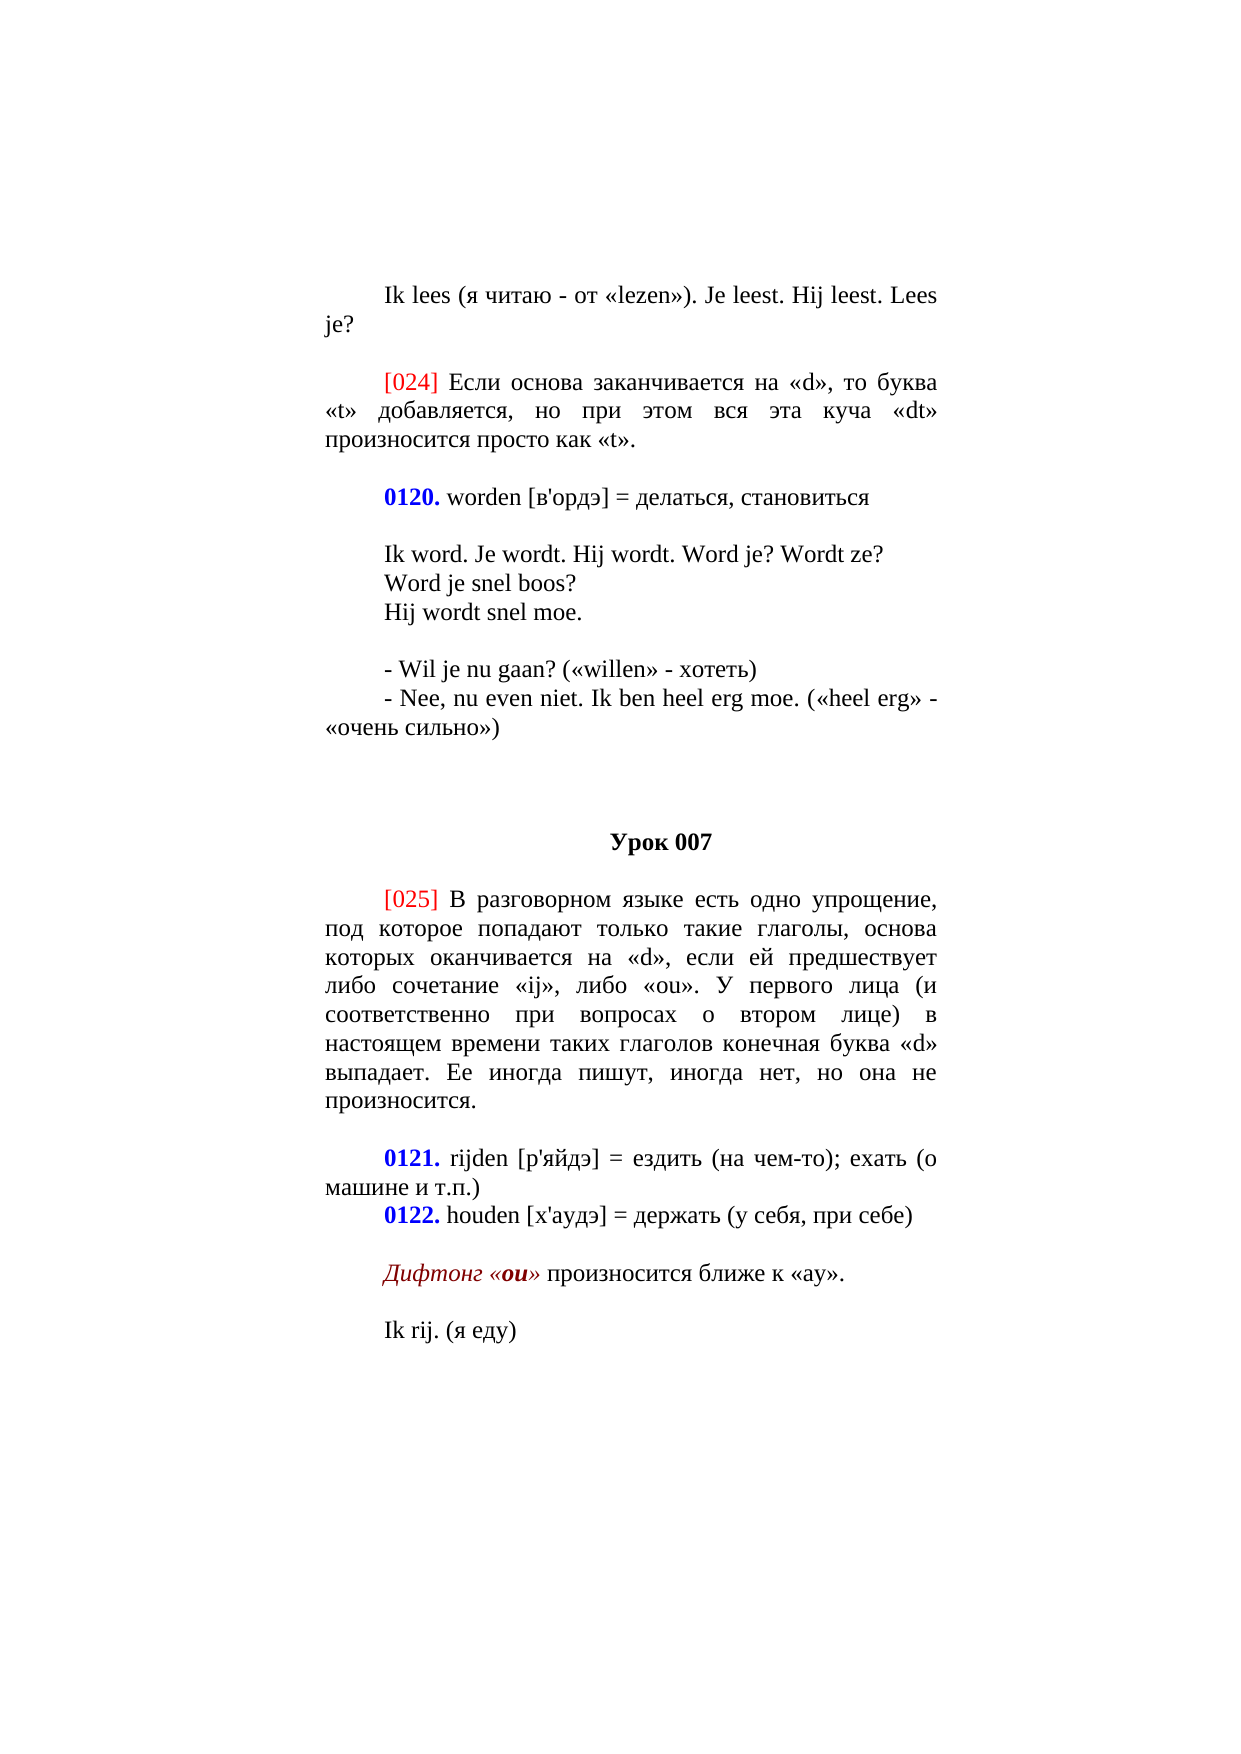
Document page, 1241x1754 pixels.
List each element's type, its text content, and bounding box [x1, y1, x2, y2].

text 0120. worden [в'ордэ] = делаться, становиться [325, 482, 937, 511]
text - Nee, nu even niet. Ik ben heel erg moe. («heel erg» - «очень сильно») [325, 683, 937, 741]
text Ik lees (я читаю - от «lezen»). Je leest. Hij leest. Lees je? [325, 281, 937, 338]
text Hij wordt snel moe. [325, 597, 937, 626]
text - Wil je nu gaan? («willen» - хотеть) [325, 654, 937, 683]
text Урок 007 [325, 827, 937, 856]
text 0122. houden [х'аудэ] = держать (у себя, при себе) [325, 1201, 937, 1229]
text [024] Если основа заканчивается на «d», то буква «t» добавляется, но при этом вся эта куча «dt» произносится просто как «t». [325, 367, 937, 453]
text Дифтонг «ou» произносится ближе к «ау». [325, 1258, 937, 1287]
text Ik word. Je wordt. Hij wordt. Word je? Wordt ze? [325, 539, 937, 568]
text Word je snel boos? [325, 568, 937, 597]
text Ik rij. (я еду) [325, 1316, 937, 1344]
text [025] В разговорном языке есть одно упрощение, под которое попадают только такие глаголы, основа которых оканчивается на «d», если ей предшествует либо сочетание «ij», либо «ou». У первого лица (и соответственно при вопросах о втором лице) в настоящем времени таких глаголов конечная буква «d» выпадает. Ее иногда пишут, иногда нет, но она не произносится. [325, 884, 937, 1114]
text 0121. rijden [р'яйдэ] = ездить (на чем-то); ехать (о машине и т.п.) [325, 1143, 937, 1201]
